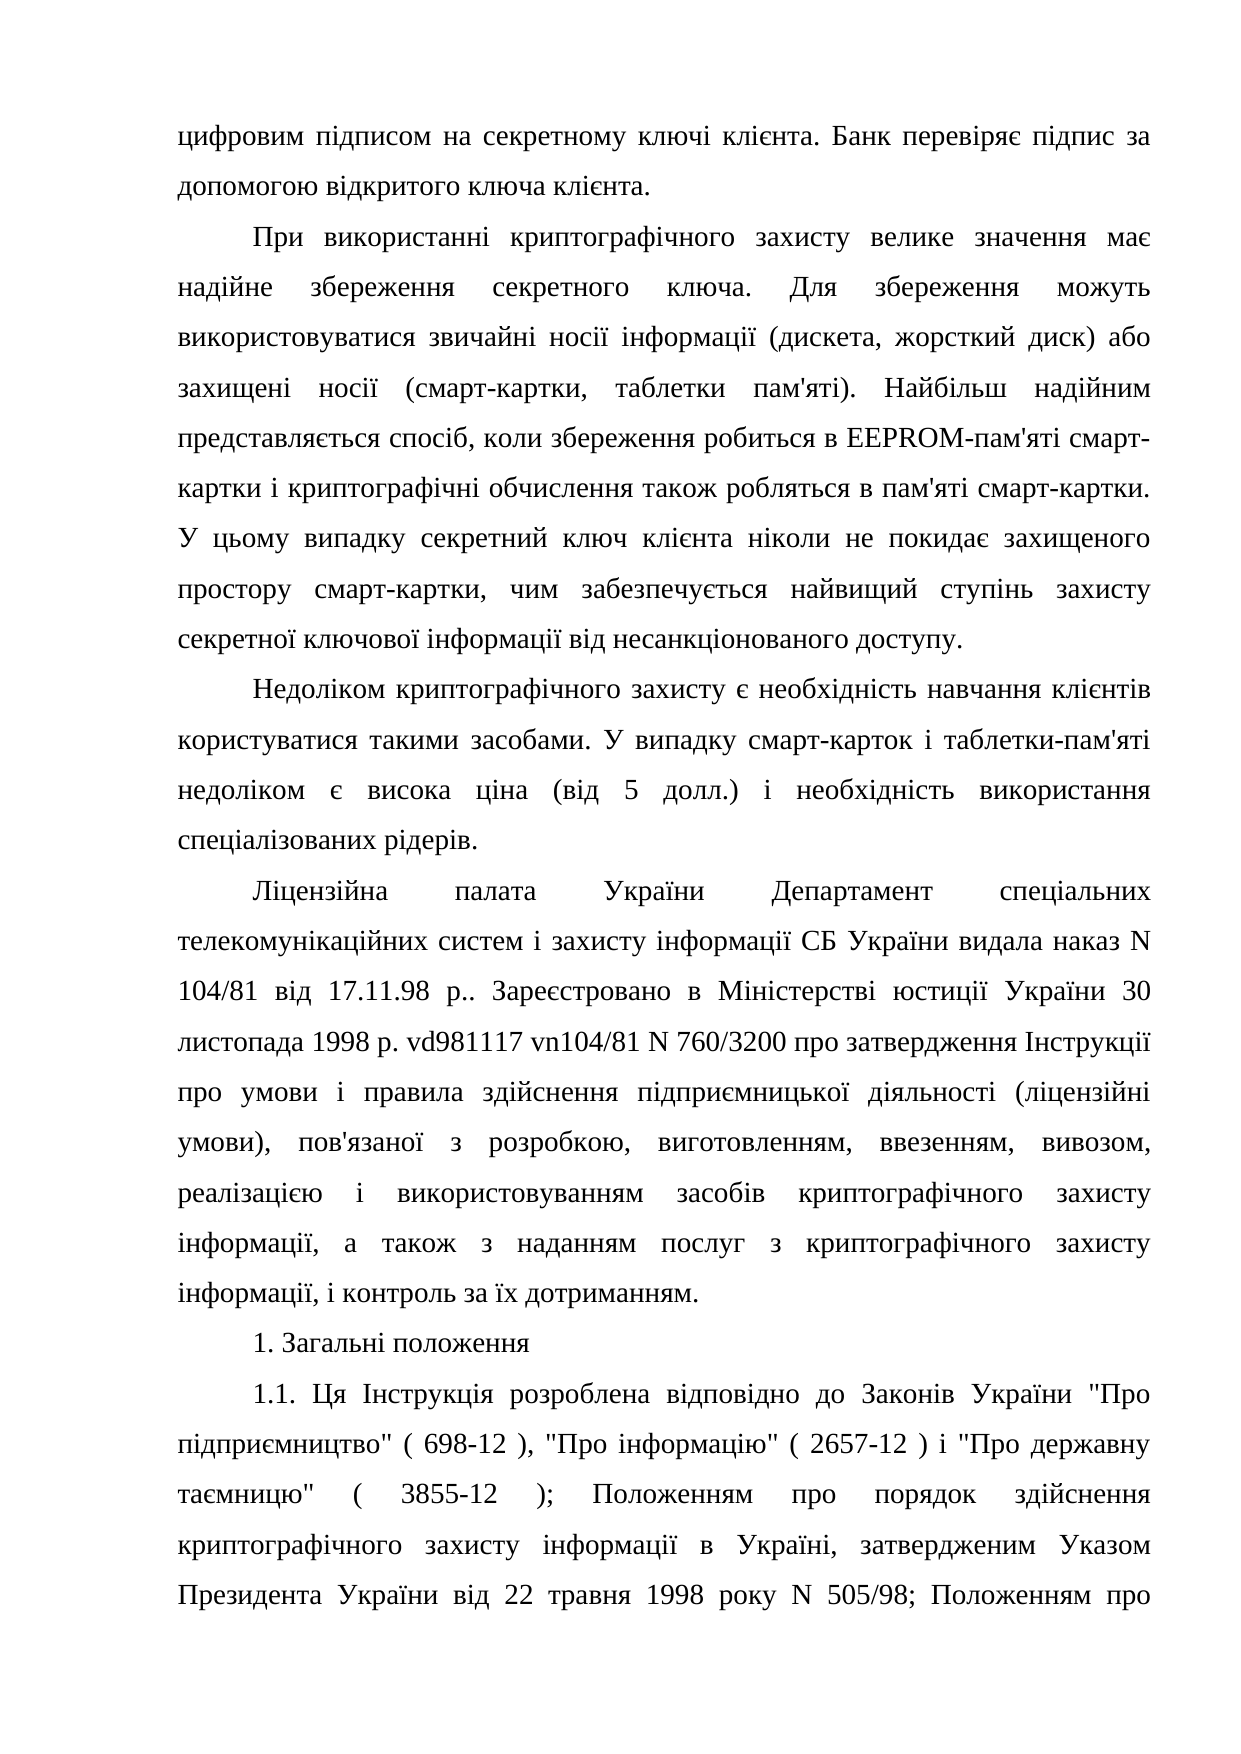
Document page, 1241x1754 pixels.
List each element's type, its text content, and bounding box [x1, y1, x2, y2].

text Недоліком криптографічного захисту є необхідність навчання клієнтів користуватися такими засобами. У випадку смарт-карток і таблетки-пам'яті недоліком є висока ціна (від 5 долл.) і необхідність використання спеціалізованих рідерів. [177, 672, 1152, 856]
text Ліцензійна палата України Департамент спеціальних телекомунікаційних систем і захисту інформації СБ України видала наказ N 104/81 від 17.11.98 р.. Зареєстровано в Міністерстві юстиції України 30 листопада 1998 р. vd981117 vn104/81 N 760/3200 про затвердження Інструкції про умови і правила здійснення підприємницької діяльності (ліцензійні умови), пов'язаної з розробкою, виготовленням, ввезенням, вивозом, реалізацією і використовуванням засобів криптографічного захисту інформації, а також з наданням послуг з криптографічного захисту інформації, і контроль за їх дотриманням. [177, 873, 1152, 1309]
text 1. Загальні положення [177, 1326, 1152, 1359]
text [177, 118, 1152, 202]
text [177, 1376, 1152, 1611]
text При використанні криптографічного захисту велике значення має надійне збереження секретного ключа. Для збереження можуть використовуватися звичайні носії інформації (дискета, жорсткий диск) або захищені носії (смарт-картки, таблетки пам'яті). Найбільш надійним представляється спосіб, коли збереження робиться в EEPROM-пам'яті смарт-картки і криптографічні обчислення також робляться в пам'яті смарт-картки. У цьому випадку секретний ключ клієнта ніколи не покидає захищеного простору смарт-картки, чим забезпечується найвищий ступінь захисту секретної ключової інформації від несанкціонованого доступу. [177, 219, 1152, 655]
